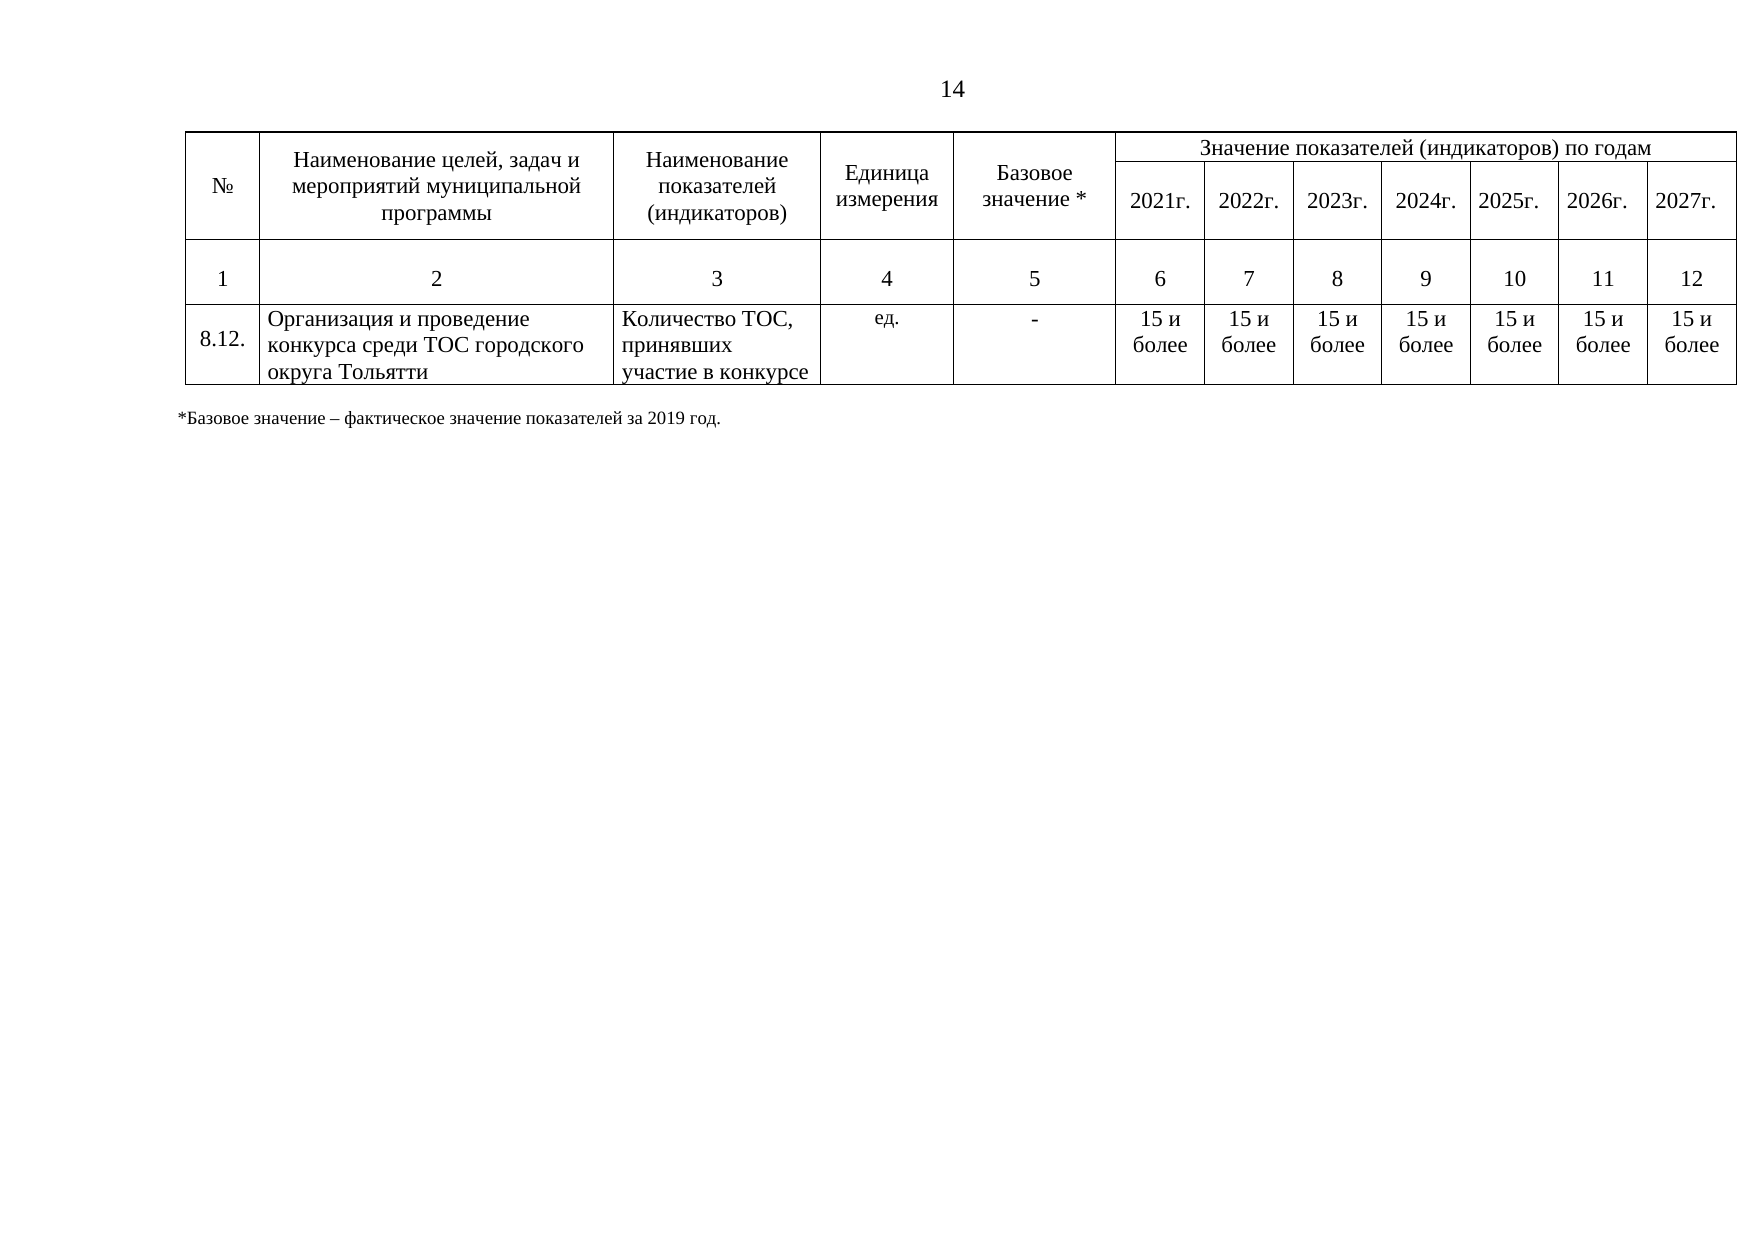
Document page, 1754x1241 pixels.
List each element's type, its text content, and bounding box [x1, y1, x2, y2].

table_cell 15 и более [1471, 305, 1558, 384]
table_header № [186, 133, 259, 238]
table_cell 2026г. [1559, 162, 1647, 238]
table_cell 12 [1648, 240, 1736, 304]
table_cell Количество ТОС, принявших участие в конкурсе [614, 305, 820, 384]
table_cell 2022г. [1205, 162, 1293, 238]
table_cell 15 и более [1294, 305, 1381, 384]
table_cell 7 [1205, 240, 1293, 304]
table_cell 11 [1559, 240, 1647, 304]
table_cell 2025г. [1471, 162, 1558, 238]
table_cell Организация и проведение конкурса среди ТОС городского округа Тольятти [260, 305, 613, 384]
table_cell 2023г. [1294, 162, 1381, 238]
table_cell 4 [821, 240, 953, 304]
table_cell 15 и более [1382, 305, 1470, 384]
table_cell 15 и более [1648, 305, 1736, 384]
text *Базовое значение – фактическое значение показателей за 2019 год. [177, 407, 1728, 428]
table_header Базовое значение * [954, 133, 1115, 238]
table_cell 2021г. [1116, 162, 1204, 238]
table_cell 8 [1294, 240, 1381, 304]
table_cell 2027г. [1648, 162, 1736, 238]
table_cell 1 [186, 240, 259, 304]
table_cell 2 [260, 240, 613, 304]
table_cell 10 [1471, 240, 1558, 304]
table_cell 3 [614, 240, 820, 304]
table_header Значение показателей (индикаторов) по годам [1116, 133, 1736, 161]
table_header Единица измерения [821, 133, 953, 238]
table_cell ед. [821, 305, 953, 384]
table_cell - [954, 305, 1115, 384]
table_cell 2024г. [1382, 162, 1470, 238]
table_header Наименование показателей (индикаторов) [614, 133, 820, 238]
table_header Наименование целей, задач и мероприятий муниципальной программы [260, 133, 613, 238]
table_cell 15 и более [1559, 305, 1647, 384]
table_cell 8.12. [186, 305, 259, 384]
table_cell 5 [954, 240, 1115, 304]
table_cell 15 и более [1116, 305, 1204, 384]
table_cell 15 и более [1205, 305, 1293, 384]
table_cell 6 [1116, 240, 1204, 304]
table_cell 9 [1382, 240, 1470, 304]
